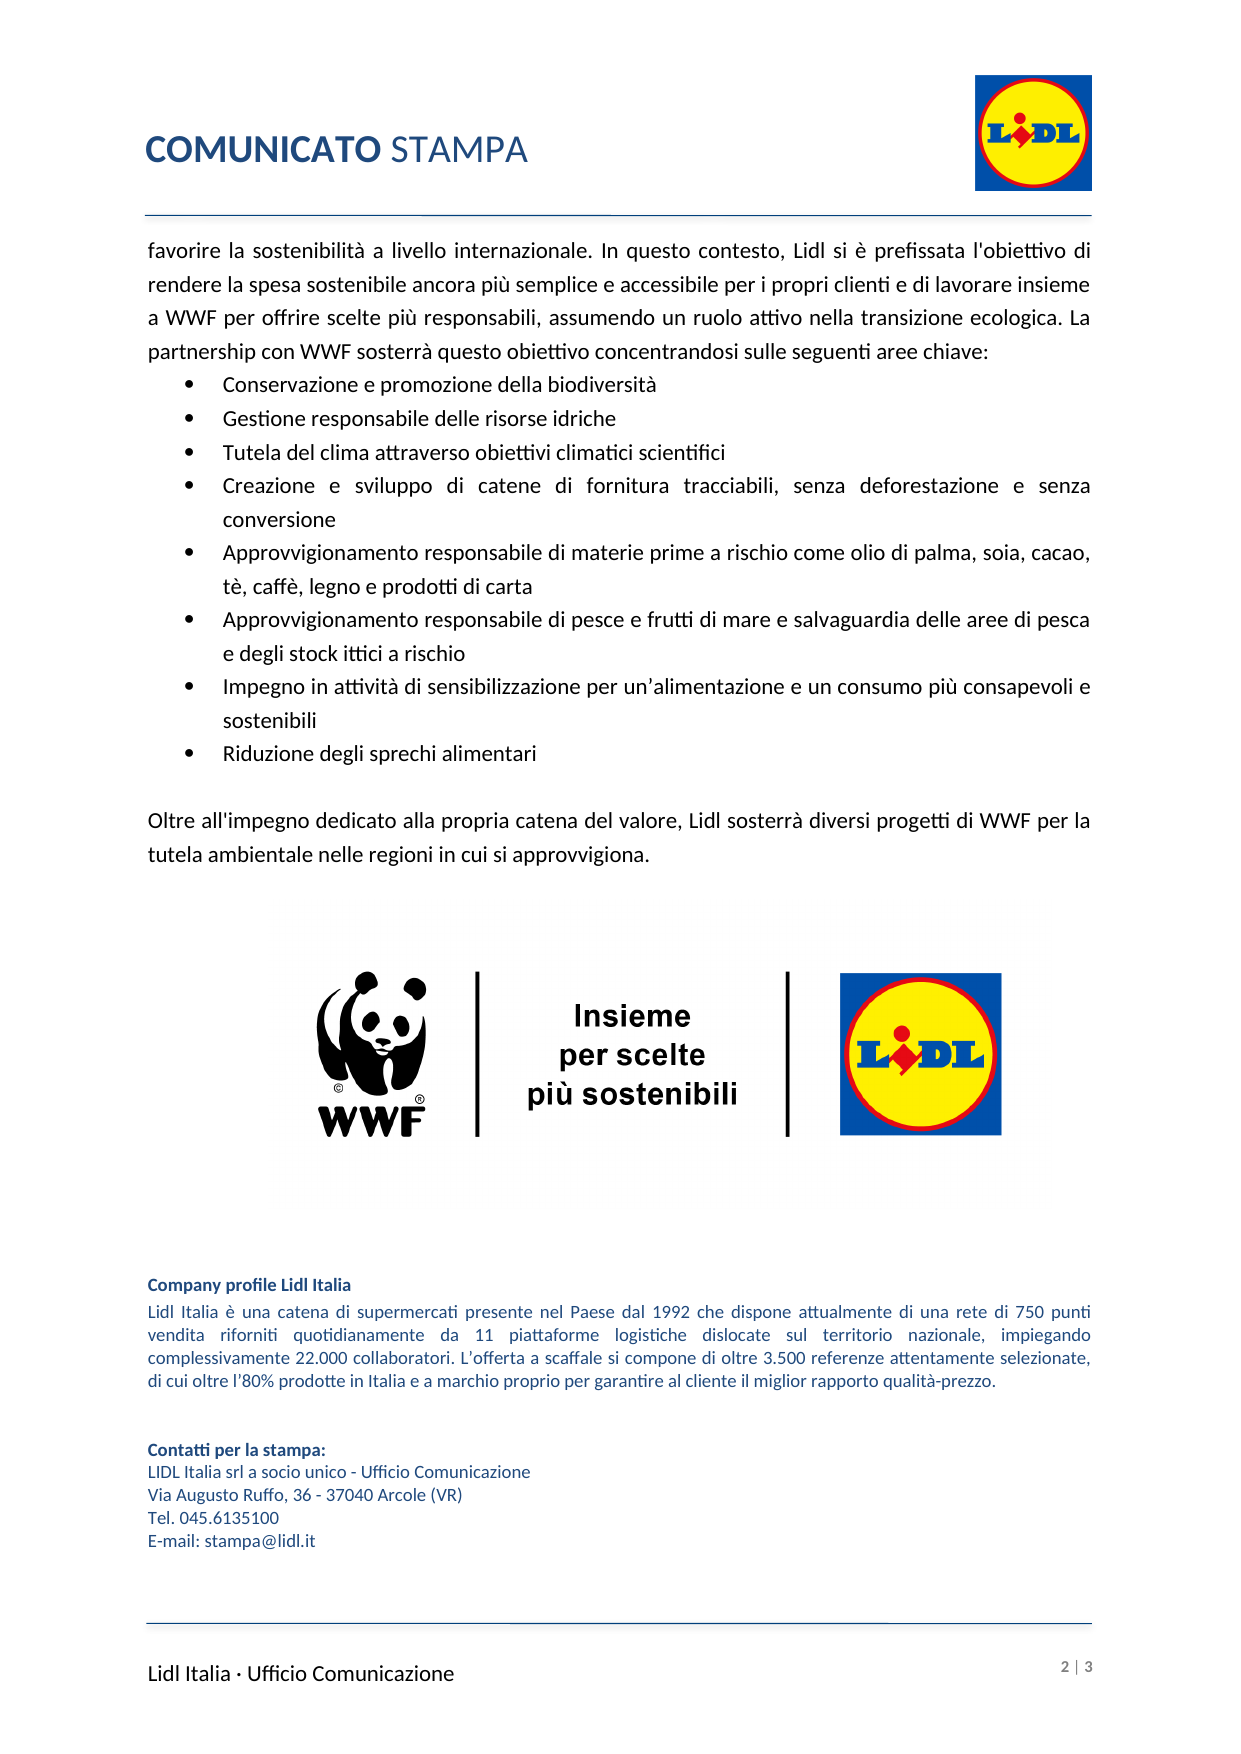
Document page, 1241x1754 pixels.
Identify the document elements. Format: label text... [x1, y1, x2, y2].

text E-mail: stampa@lidl.it [148, 1529, 1092, 1552]
picture [974, 74, 1093, 192]
picture [267, 899, 1052, 1209]
text Oltre all'impegno dedicato alla propria catena del valore, Lidl sosterrà diversi progetti di WWF per la tutela ambientale nelle regioni in cui si approvvigiona. [148, 807, 1092, 868]
list Creazione e sviluppo di catene di fornitura tracciabili, senza deforestazione e senza conversione [185, 471, 1092, 533]
list Approvvigionamento responsabile di materie prime a rischio come olio di palma, soia, cacao, tè, caffè, legno e prodotti di carta [185, 538, 1092, 600]
text Company profile Lidl Italia [148, 1273, 1092, 1296]
list Conservazione e promozione della biodiversità [185, 371, 1092, 398]
list Impegno in attività di sensibilizzazione per un’alimentazione e un consumo più consapevoli e sostenibili [185, 672, 1092, 734]
list Approvvigionamento responsabile di pesce e frutti di mare e salvaguardia delle aree di pesca e degli stock ittici a rischio [185, 605, 1092, 667]
list Tutela del clima attraverso obiettivi climatici scientifici [185, 438, 1092, 466]
text Tel. 045.6135100 [148, 1506, 1092, 1529]
list Riduzione degli sprechi alimentari [185, 739, 1092, 767]
text Lidl Italia è una catena di supermercati presente nel Paese dal 1992 che dispone attualmente di una rete di 750 punti vendita riforniti quotidianamente da 11 piattaforme logistiche dislocate sul territorio nazionale, impiegando complessivamente 22.000 collaboratori. L’offerta a scaffale si compone di oltre 3.500 referenze attentamente selezionate, di cui oltre l’80% prodotte in Italia e a marchio proprio per garantire al cliente il miglior rapporto qualità-prezzo. [148, 1300, 1092, 1392]
text Contatti per la stampa: [148, 1438, 1092, 1461]
text LIDL Italia srl a socio unico - Ufficio Comunicazione [148, 1461, 1092, 1483]
text Via Augusto Ruffo, 36 - 37040 Arcole (VR) [148, 1483, 1092, 1506]
list Gestione responsabile delle risorse idriche [185, 404, 1092, 432]
